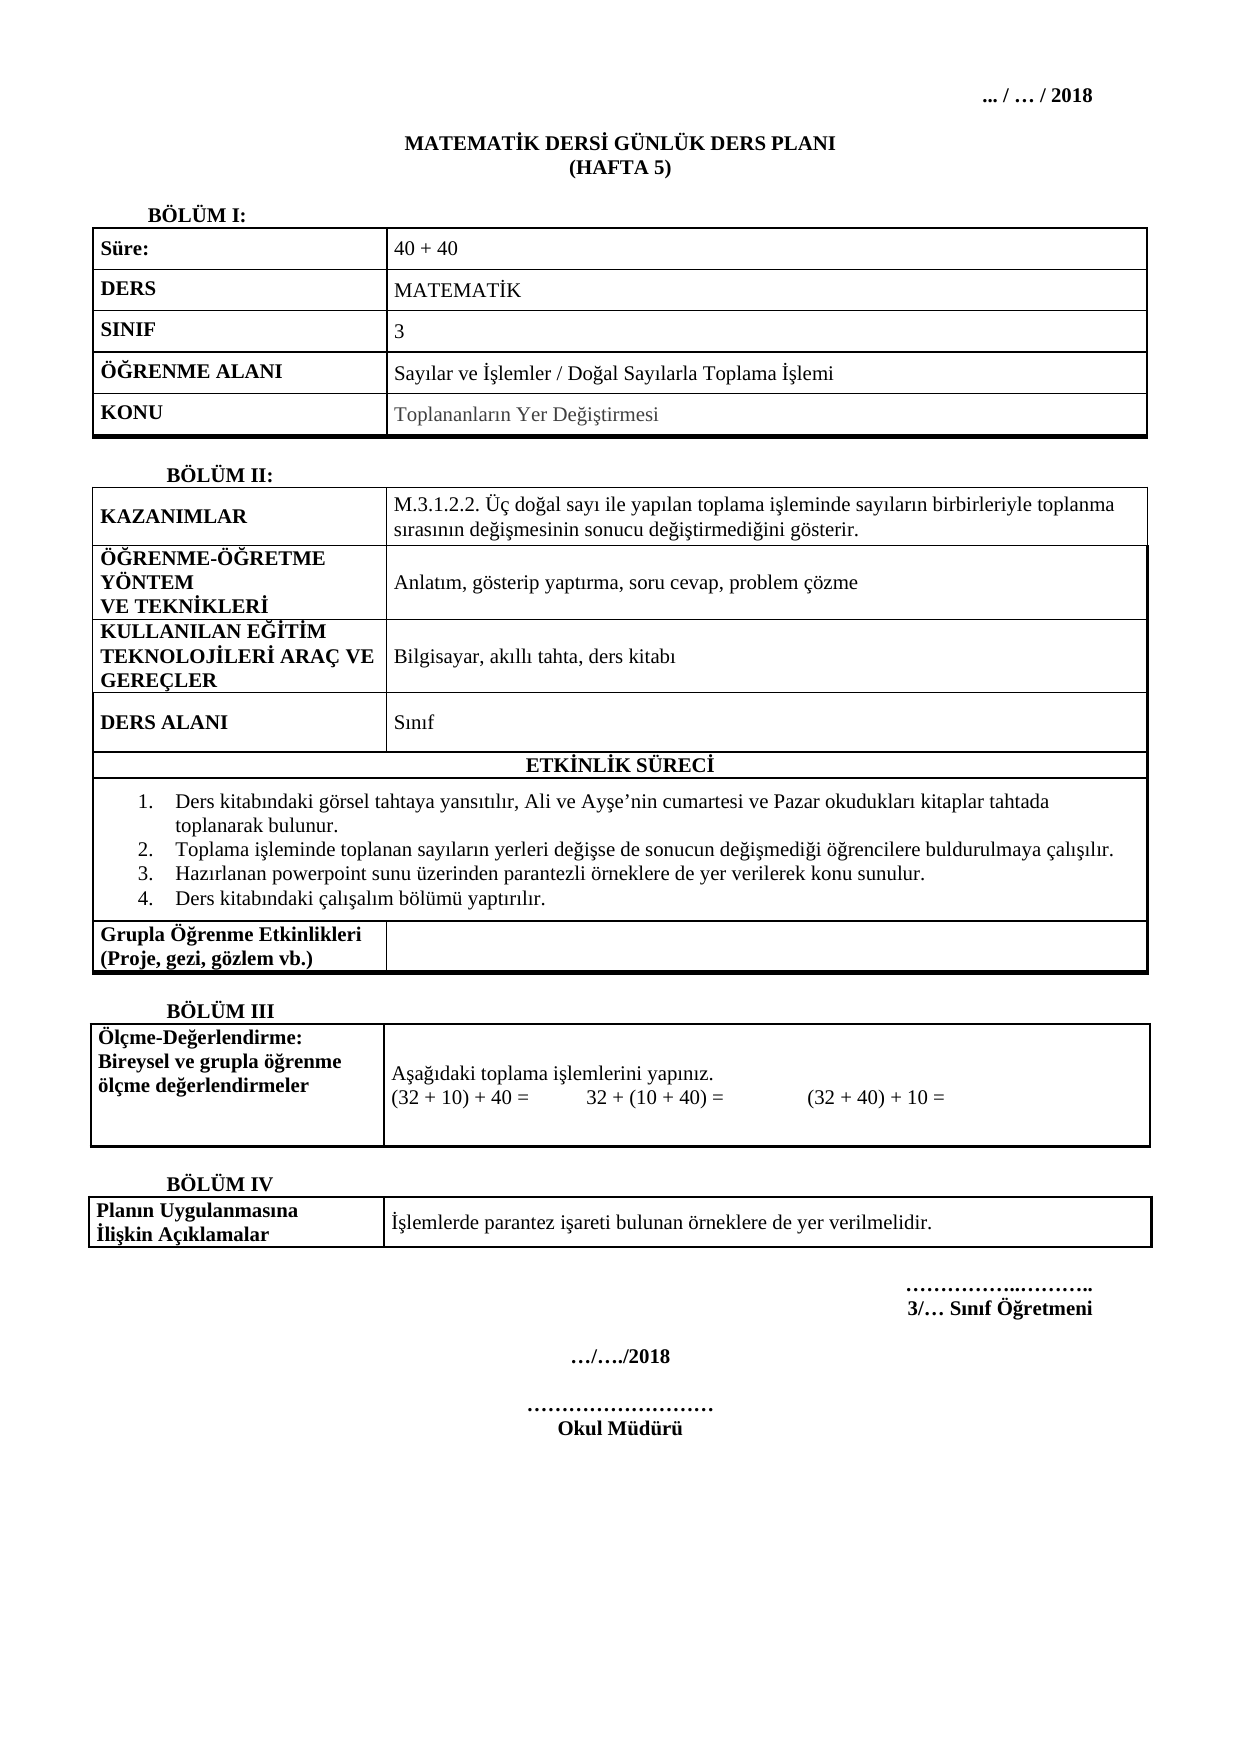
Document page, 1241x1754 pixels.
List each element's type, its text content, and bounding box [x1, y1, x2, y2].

text …/…./2018 [148, 1344, 1092, 1368]
subtitle BÖLÜM III [148, 999, 1092, 1023]
table_cell MATEMATİK [388, 270, 1146, 310]
text Okul Müdürü [148, 1416, 1092, 1440]
table_header M.3.1.2.2. Üç doğal sayı ile yapılan toplama işleminde sayıların birbirleriyle toplanma sırasının değişmesinin sonucu değiştirmediğini gösterir. [387, 488, 1147, 545]
table_header Planın Uygulanmasına İlişkin Açıklamalar [90, 1198, 383, 1246]
text MATEMATİK DERSİ GÜNLÜK DERS PLANI [148, 131, 1092, 155]
text ……………..……….. [148, 1272, 1092, 1296]
table_header Aşağıdaki toplama işlemlerini yapınız. (32 + 10) + 40 = 32 + (10 + 40) = (32 + 40) + 10 = [385, 1025, 1149, 1145]
text ……………………… [148, 1392, 1092, 1416]
table_cell Anlatım, gösterip yaptırma, soru cevap, problem çözme [387, 546, 1146, 618]
table_header 40 + 40 [388, 229, 1146, 268]
table_cell DERS ALANI [94, 693, 386, 751]
table_cell Sınıf [387, 693, 1146, 751]
table_cell Sayılar ve İşlemler / Doğal Sayılarla Toplama İşlemi [388, 353, 1146, 392]
text BÖLÜM II: [148, 463, 1092, 487]
table_header Süre: [94, 229, 386, 268]
table_cell 3 [388, 311, 1146, 351]
table_cell [387, 922, 1146, 970]
table_header Ölçme-Değerlendirme: Bireysel ve grupla öğrenme ölçme değerlendirmeler [92, 1025, 383, 1145]
table_cell ETKİNLİK SÜRECİ [94, 753, 1146, 777]
text 3/… Sınıf Öğretmeni [148, 1296, 1092, 1320]
table_cell ÖĞRENME-ÖĞRETME YÖNTEM VE TEKNİKLERİ [93, 546, 386, 618]
table_cell DERS [94, 270, 386, 310]
table_cell Ders kitabındaki görsel tahtaya yansıtılır, Ali ve Ayşe’nin cumartesi ve Pazar okudukları kitaplar tahtada toplanarak bulunur. Toplama işleminde toplanan sayıların yerleri değişse de sonucun değişmediği öğrencilere buldurulmaya çalışılır. Hazırlanan powerpoint sunu üzerinden parantezli örneklere de yer verilerek konu sunulur. Ders kitabındaki çalışalım bölümü yaptırılır. [94, 779, 1146, 920]
table_cell KULLANILAN EĞİTİM TEKNOLOJİLERİ ARAÇ VE GEREÇLER [93, 620, 386, 692]
text ... / … / 2018 [148, 83, 1092, 107]
table_cell Bilgisayar, akıllı tahta, ders kitabı [387, 620, 1146, 692]
table_cell KONU [94, 394, 386, 434]
table_cell SINIF [94, 311, 386, 351]
table_cell Grupla Öğrenme Etkinlikleri (Proje, gezi, gözlem vb.) [94, 922, 386, 970]
table_cell Toplananların Yer Değiştirmesi [388, 394, 1146, 434]
subtitle BÖLÜM IV [148, 1171, 1092, 1196]
table_cell ÖĞRENME ALANI [94, 353, 386, 392]
text BÖLÜM I: [148, 203, 1092, 227]
text (HAFTA 5) [148, 155, 1092, 179]
table_header KAZANIMLAR [93, 488, 386, 545]
table_header İşlemlerde parantez işareti bulunan örneklere de yer verilmelidir. [385, 1198, 1150, 1246]
